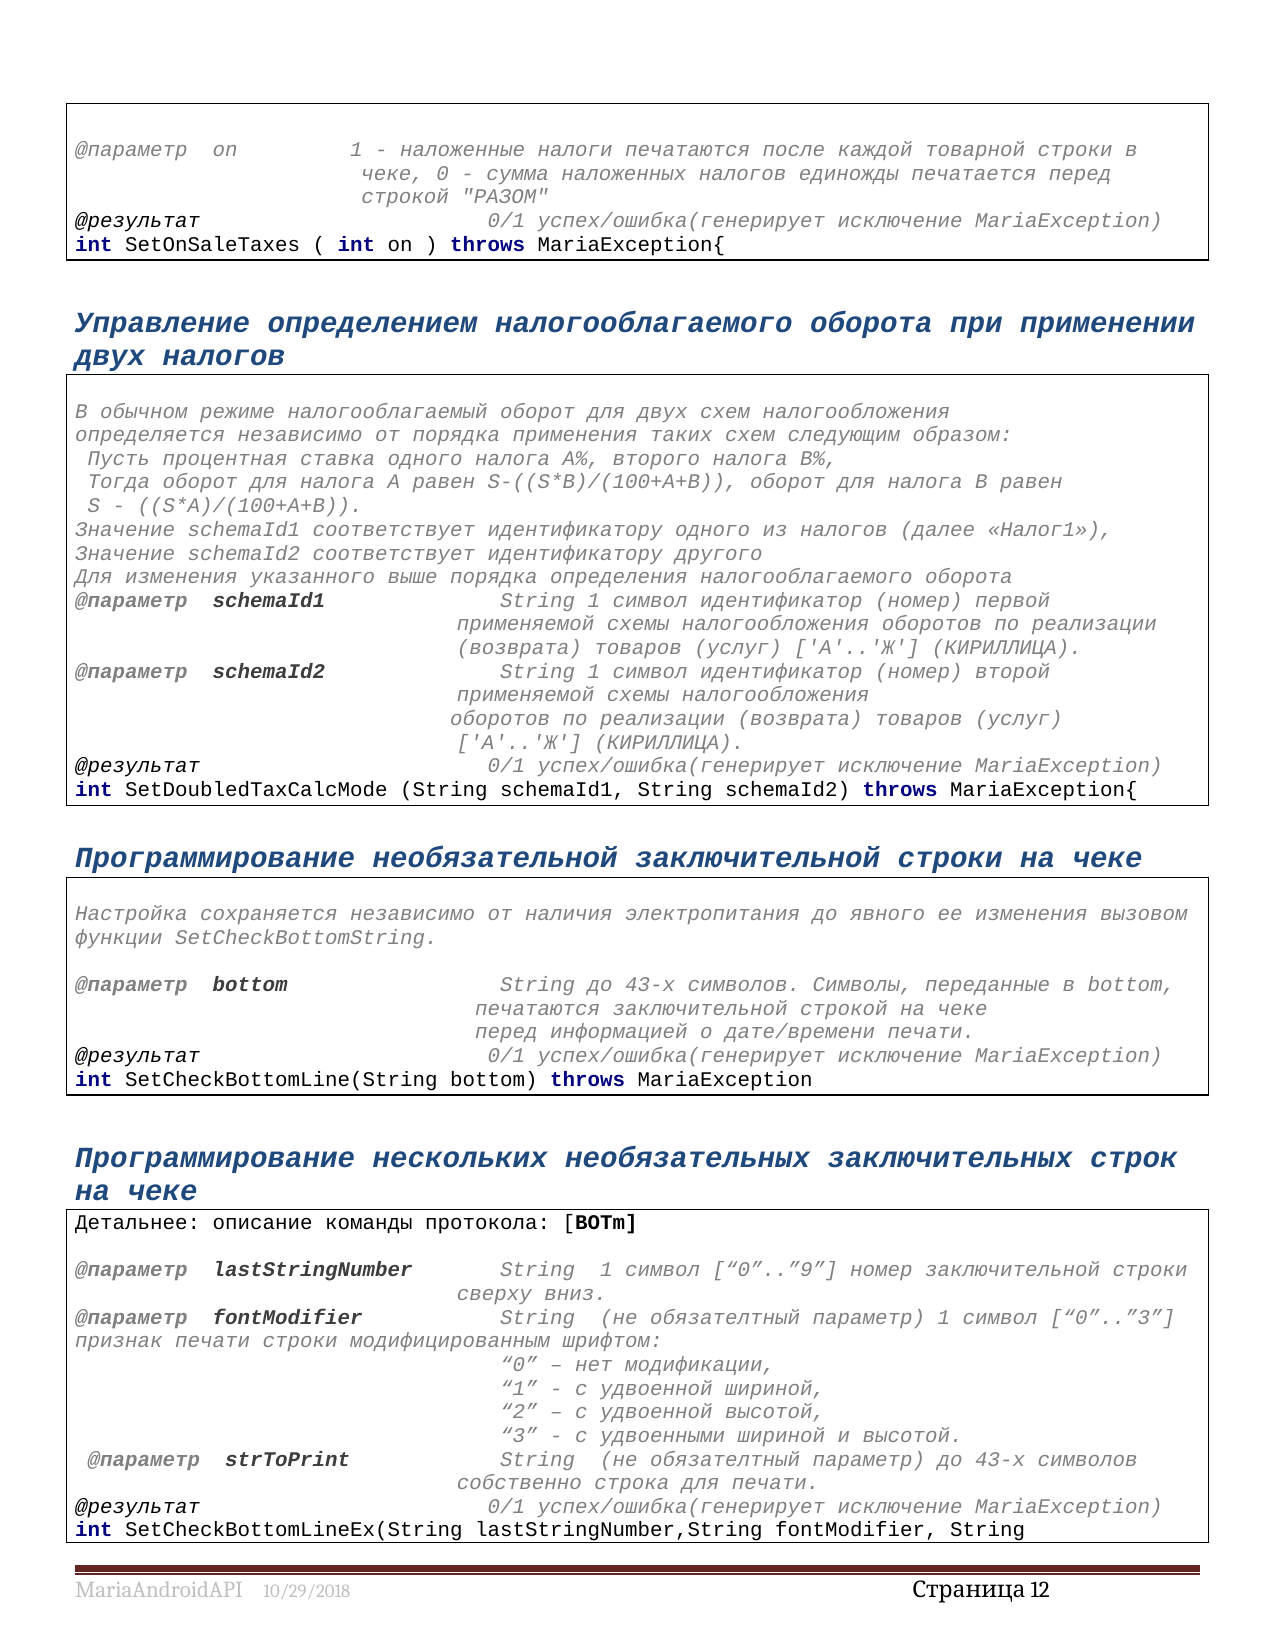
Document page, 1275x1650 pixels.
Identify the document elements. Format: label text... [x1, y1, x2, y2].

text int SetDoubledTaxCalcMode (String schemaId1, String schemaId2) throws MariaException{ [67, 776, 1208, 805]
text @параметр lastStringNumber String 1 символ [“0”..”9”] номер заключительной строки [75, 1236, 1200, 1283]
text собственно строка для печати. @результат 0/1 успех/ошибка(генерирует исключение MariaException) [75, 1472, 1200, 1519]
text Настройка сохраняется независимо от наличия электропитания до явного ее изменения вызовом функции SetCheckBottomString. @параметр bottom String до 43-х символов. Символы, переданные в bottom, печатаются заключительной строкой на чеке перед информацией о дате/времени печати. @результат 0/1 успех/ошибка(генерирует исключение MariaException) [67, 878, 1208, 1066]
text ['А'..'Ж'] (КИРИЛЛИЦА). @результат 0/1 успех/ошибка(генерирует исключение MariaException) [75, 732, 1200, 776]
text строкой "РАЗОМ" [75, 186, 1200, 210]
text применяемой схемы налогообложения оборотов по реализации [75, 613, 1200, 637]
text @параметр on 1 - наложенные налоги печатаются после каждой товарной строки в [67, 104, 1208, 163]
text Управление определением налогооблагаемого оборота при применении двух налогов [75, 308, 1200, 374]
text int SetOnSaleTaxes ( int on ) throws MariaException{ [67, 231, 1208, 259]
text Программирование необязательной заключительной строки на чеке [75, 843, 1200, 877]
text Программирование нескольких необязательных заключительных строк на чеке [75, 1143, 1200, 1209]
text В обычном режиме налогооблагаемый оборот для двух схем налогообложения определяется независимо от порядка применения таких схем следующим образом: Пусть процентная ставка одного налога A%, второго налога B%, Тогда оборот для налога A равен S-((S*B)/(100+A+B)), оборот для налога B равен S - ((S*A)/(100+A+B)). Значение schemaId1 соответствует идентификатору одного из налогов (далее «Налог1»), Значение schemaId2 соответствует идентификатору другого Для изменения указанного выше порядка определения налогооблагаемого оборота @параметр schemaId1 String 1 символ идентификатор (номер) первой [67, 375, 1208, 613]
text чеке, 0 - сумма наложенных налогов единожды печатается перед [75, 163, 1200, 186]
text сверху вниз. @параметр fontModifier String (не обязателтный параметр) 1 символ [“0”..”3”] признак печати строки модифицированным шрифтом: “0” – нет модификации, “1” - c удвоенной шириной, “2” – с удвоенной высотой, “3” - c удвоенными шириной и высотой. @параметр strToPrint String (не обязателтный параметр) до 43-х символов [75, 1283, 1200, 1472]
text применяемой схемы налогообложения оборотов по реализации (возврата) товаров (услуг) [75, 684, 1200, 732]
text int SetCheckBottomLine(String bottom) throws MariaException [67, 1066, 1208, 1094]
text (возврата) товаров (услуг) ['А'..'Ж'] (КИРИЛЛИЦА). @параметр schemaId2 String 1 символ идентификатор (номер) второй [75, 637, 1200, 684]
text Детальнее: описание команды протокола: [BOTm] [67, 1210, 1208, 1236]
text int SetCheckBottomLineEx(String lastStringNumber,String fontModifier, String [75, 1519, 1200, 1542]
text @результат 0/1 успех/ошибка(генерирует исключение MariaException) [75, 210, 1200, 231]
